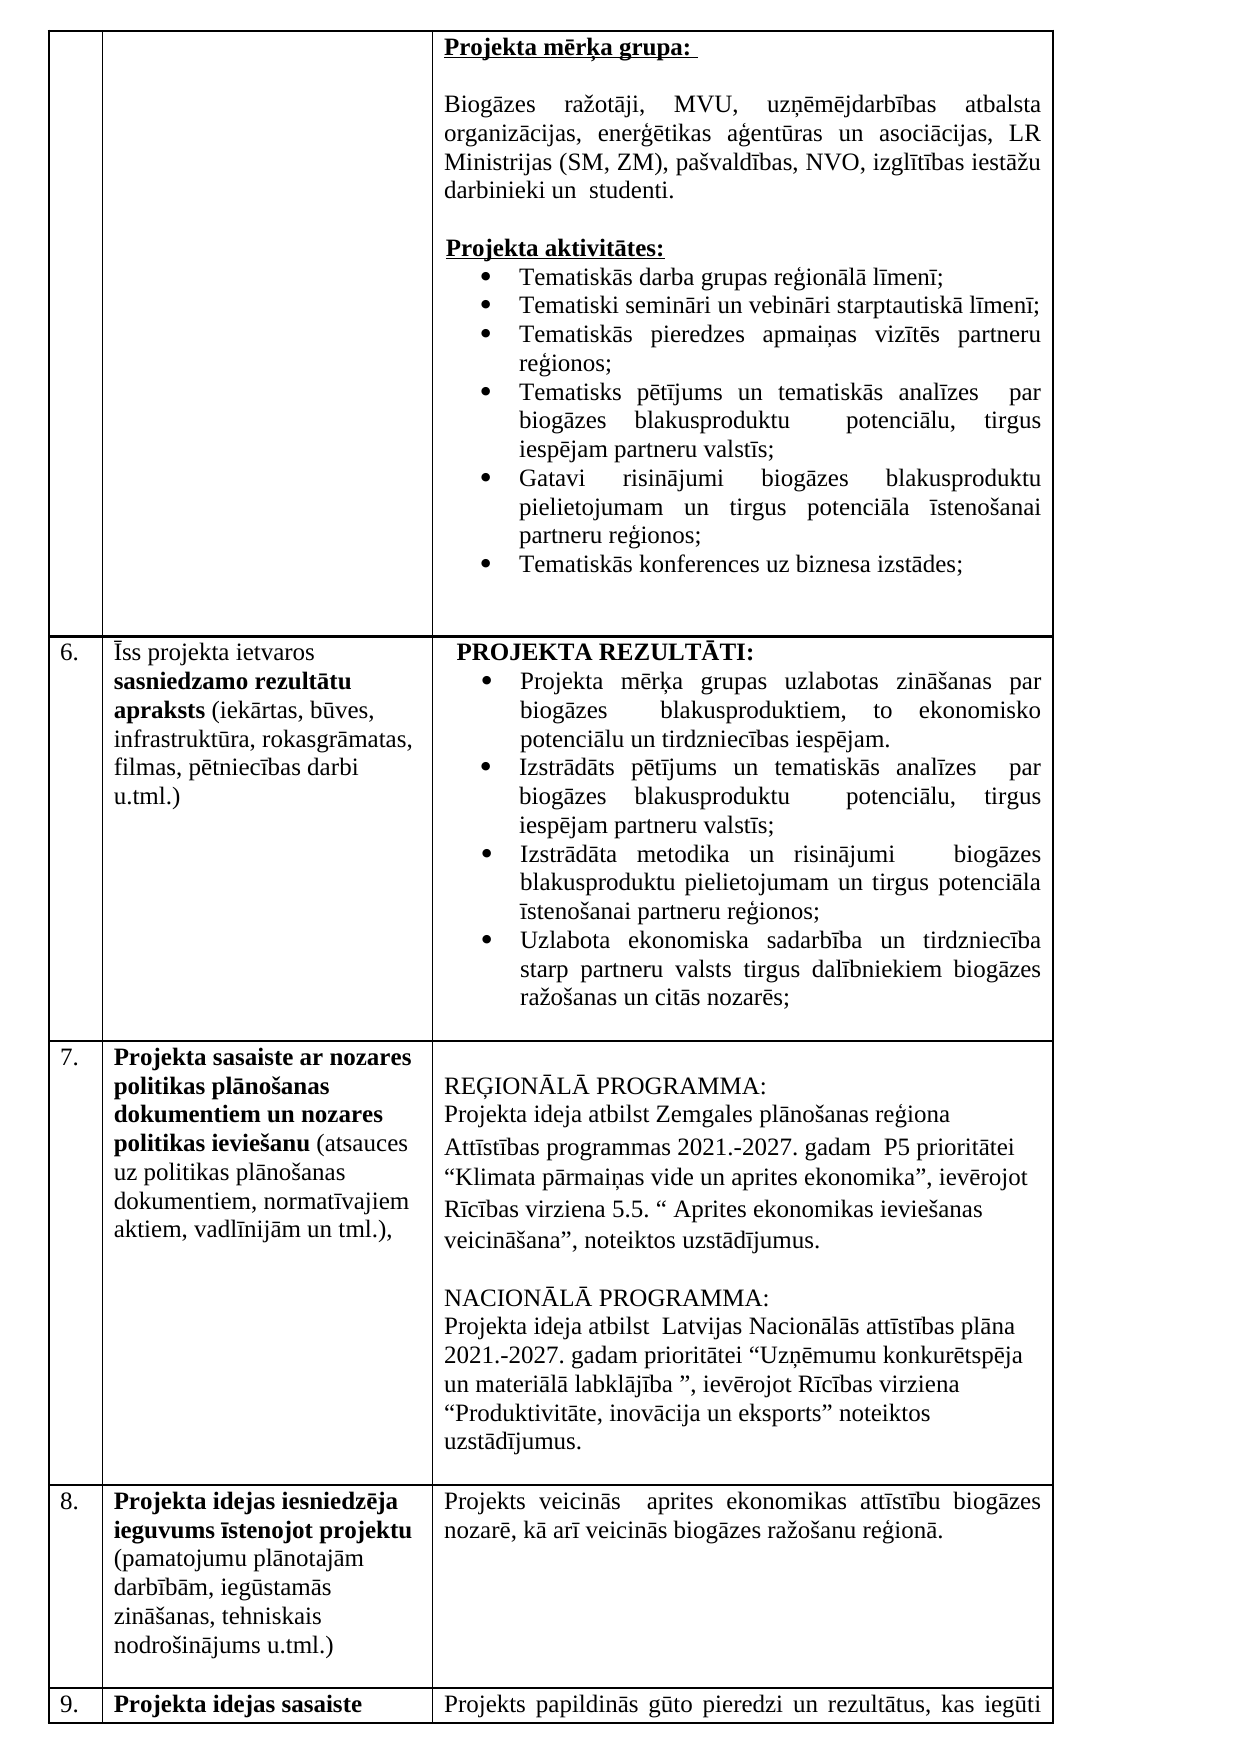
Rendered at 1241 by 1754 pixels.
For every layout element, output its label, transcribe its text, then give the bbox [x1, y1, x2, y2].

table_cell Īss projekta ietvaros sasniedzamo rezultātu apraksts (iekārtas, būves, infrastruktūra, rokasgrāmatas, filmas, pētniecības darbi u.tml.) [103, 638, 432, 1040]
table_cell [433, 1689, 1052, 1722]
table_cell 5. [50, 32, 102, 635]
table_cell 6. [50, 638, 102, 1040]
table_cell 9. [50, 1689, 102, 1722]
table_cell Projekta idejas iesniedzēja ieguvums īstenojot projektu (pamatojumu plānotajām darbībām, iegūstamās zināšanas, tehniskais nodrošinājums u.tml.) [103, 1486, 432, 1687]
table_cell Projekta sasaiste ar nozares politikas plānošanas dokumentiem un nozares politikas ieviešanu (atsauces uz politikas plānošanas dokumentiem, normatīvajiem aktiem, vadlīnijām un tml.), [103, 1042, 432, 1484]
table_cell Projekta rezultāti: Projekta mērķa grupas uzlabotas zināšanas par biogāzes blakusproduktiem, to ekonomisko potenciālu un tirdzniecības iespējam. Izstrādāts pētījums un tematiskās analīzes par biogāzes blakusproduktu potenciālu, tirgus iespējam partneru valstīs; Izstrādāta metodika un risinājumi biogāzes blakusproduktu pielietojumam un tirgus potenciāla īstenošanai partneru reģionos; Uzlabota ekonomiska sadarbība un tirdzniecība starp partneru valsts tirgus dalībniekiem biogāzes ražošanas un citās nozarēs; [433, 638, 1052, 1040]
table_cell REĢIONĀLĀ PROGRAMMA: Projekta ideja atbilst Zemgales plānošanas reģiona Attīstības programmas 2021.-2027. gadam P5 prioritātei “Klimata pārmaiņas vide un aprites ekonomika”, ievērojot Rīcības virziena 5.5. “ Aprites ekonomikas ieviešanas veicināšana”, noteiktos uzstādījumus. NACIONĀLĀ PROGRAMMA: Projekta ideja atbilst Latvijas Nacionālās attīstības plāna 2021.-2027. gadam prioritātei “Uzņēmumu konkurētspēja un materiālā labklājība ”, ievērojot Rīcības virziena “Produktivitāte, inovācija un eksports” noteiktos uzstādījumus. [433, 1042, 1052, 1484]
table_cell 8. [50, 1486, 102, 1687]
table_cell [433, 32, 1052, 635]
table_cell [103, 32, 432, 635]
table_cell Projekts veicinās aprites ekonomikas attīstību biogāzes nozarē, kā arī veicinās biogāzes ražošanu reģionā. [433, 1486, 1052, 1687]
table_cell 7. [50, 1042, 102, 1484]
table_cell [103, 1689, 432, 1722]
